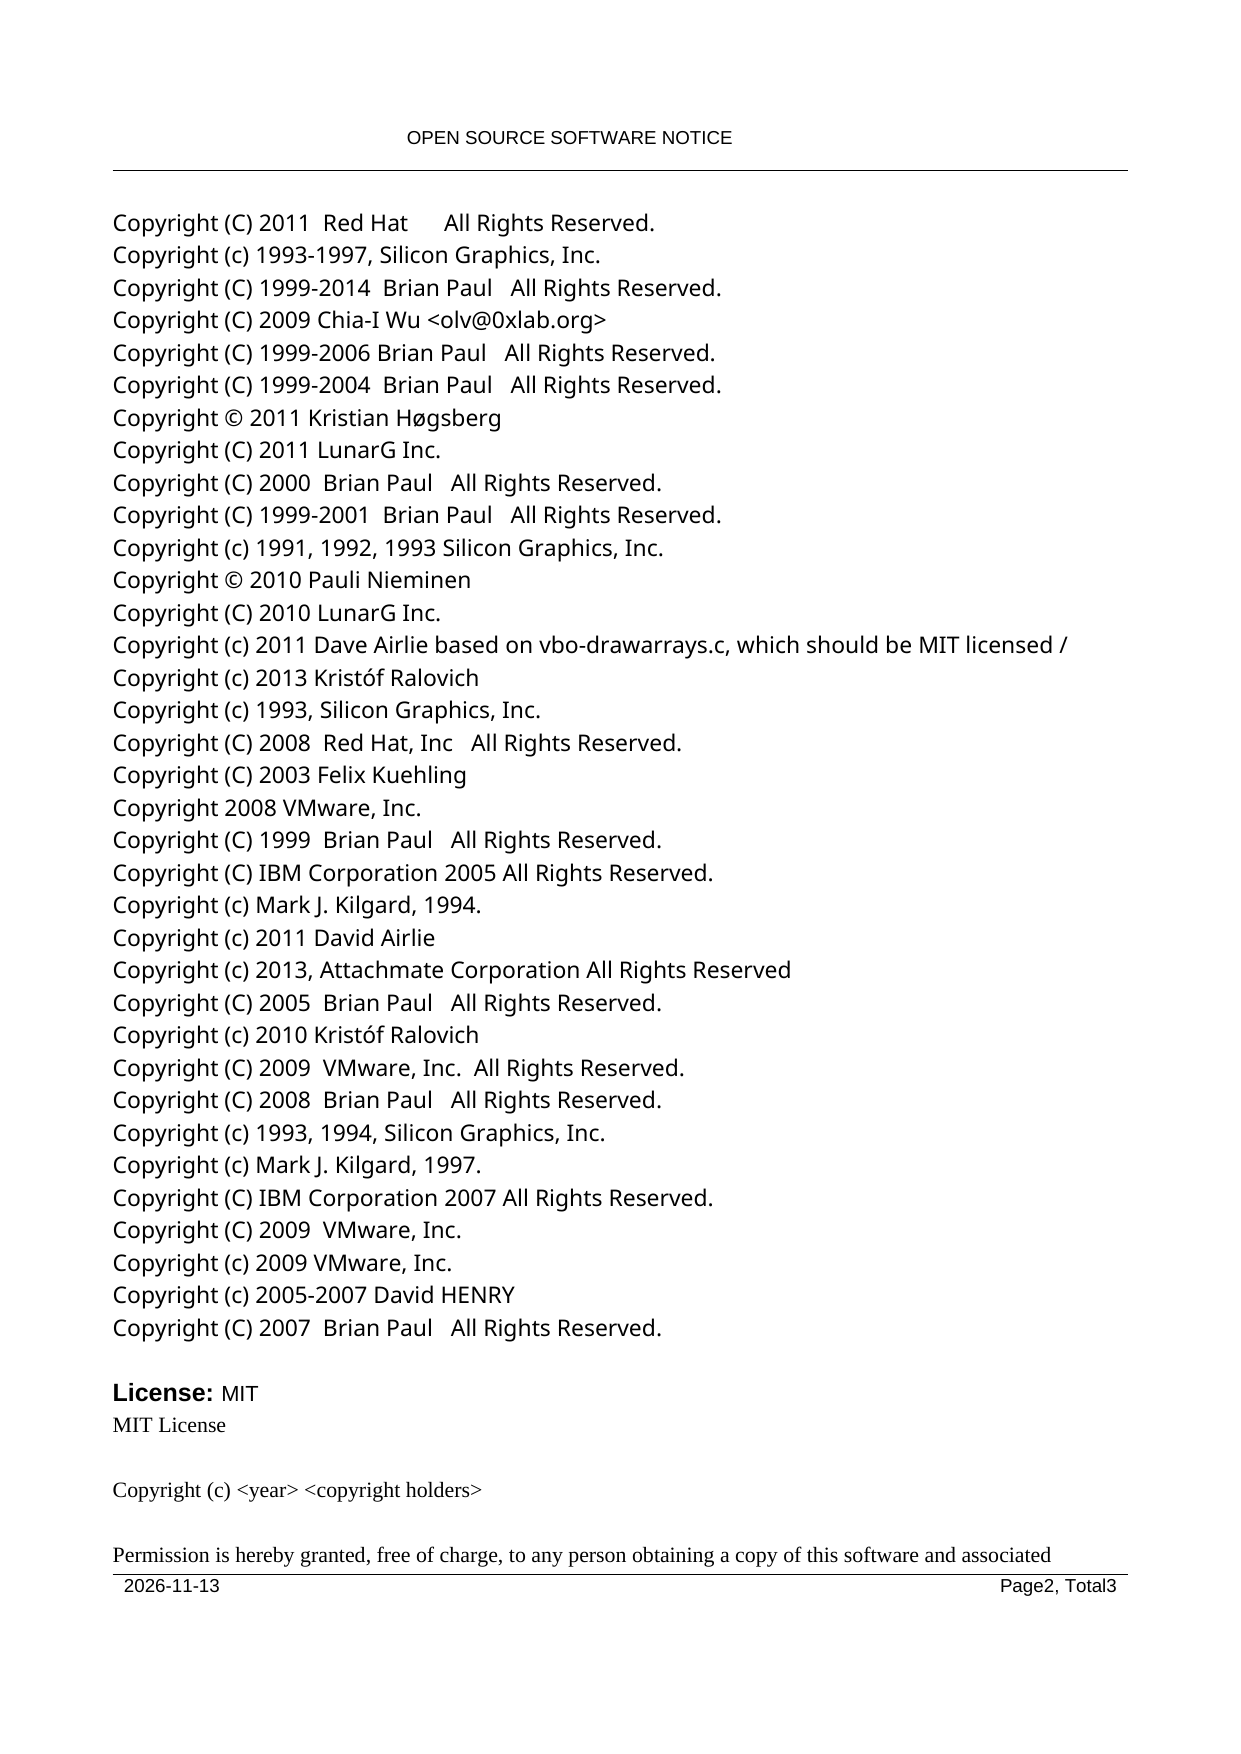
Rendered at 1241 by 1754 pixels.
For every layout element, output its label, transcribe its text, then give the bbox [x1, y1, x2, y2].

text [112, 206, 1128, 1376]
text License: MIT [112, 1376, 1128, 1409]
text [112, 1409, 1128, 1571]
